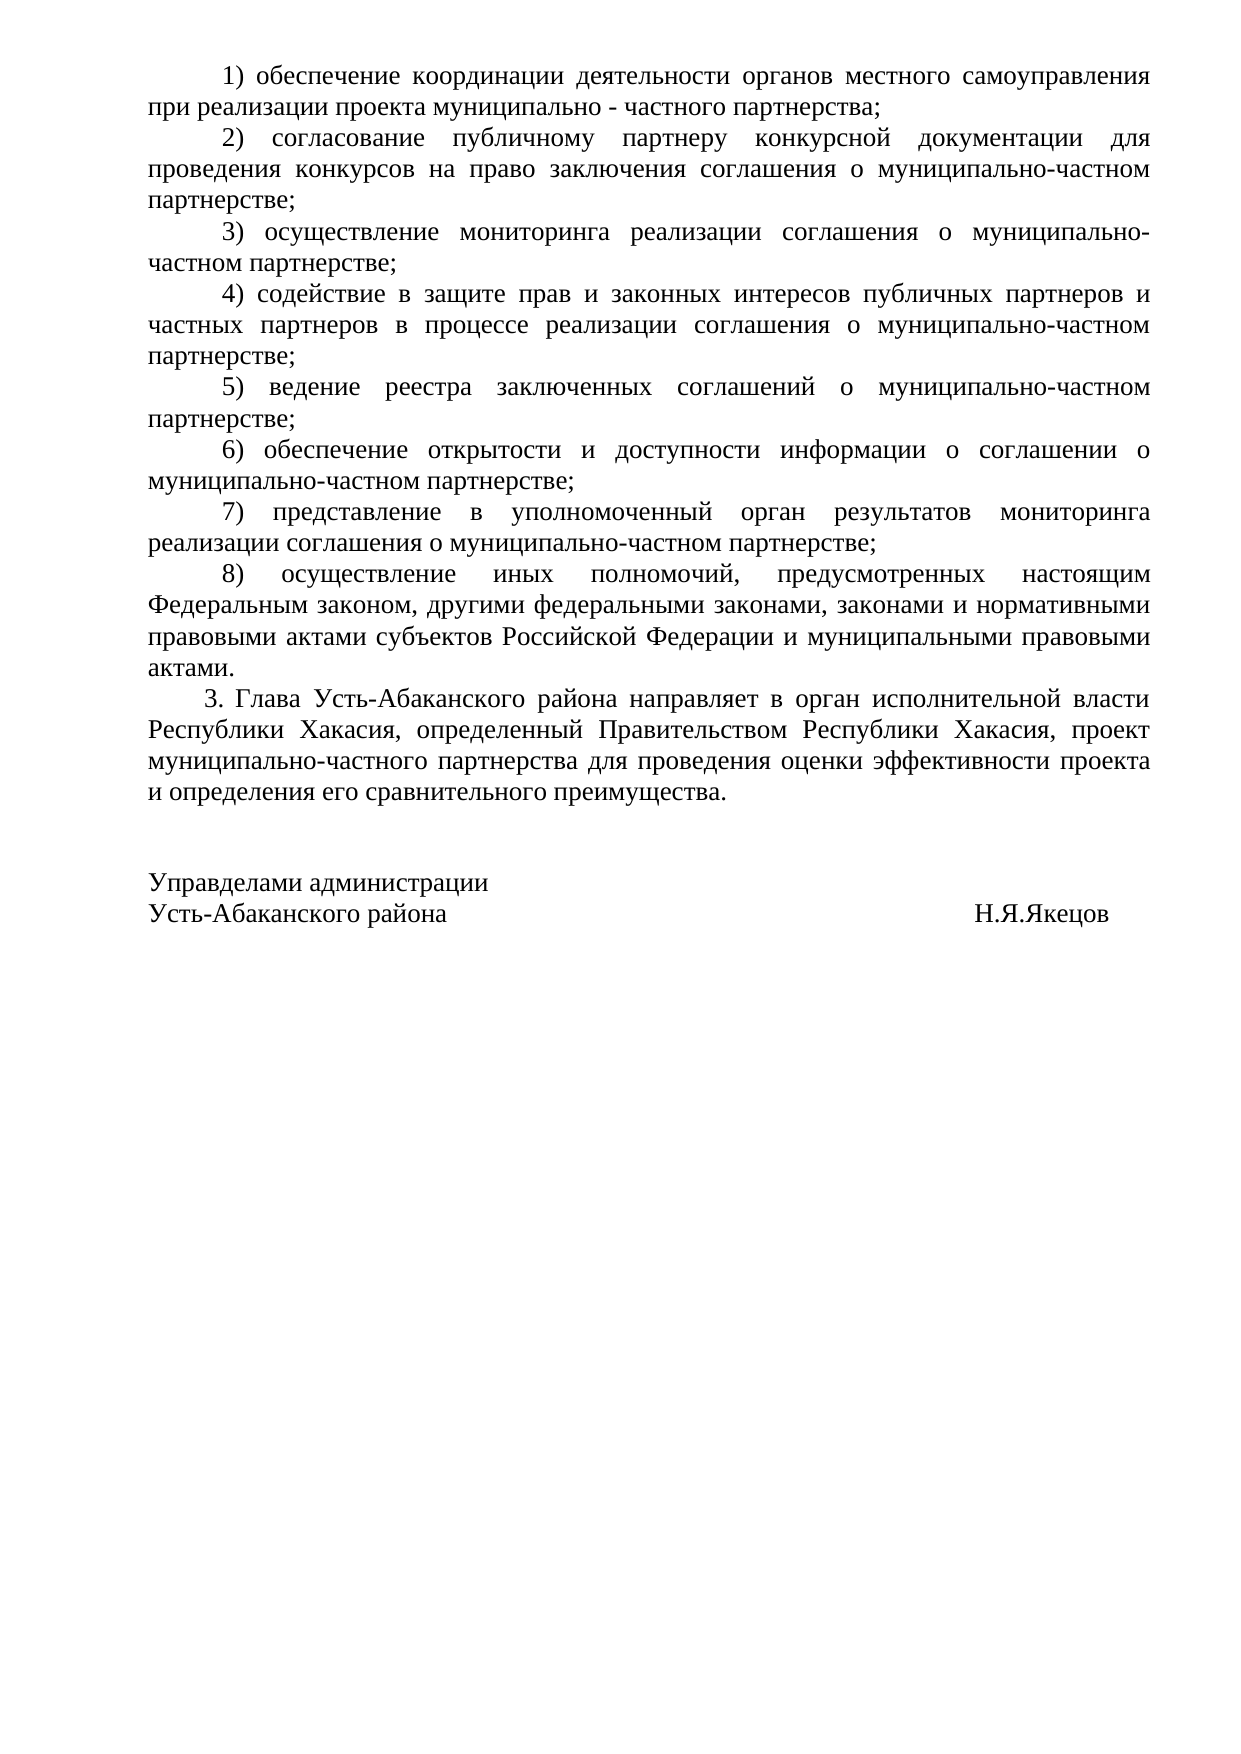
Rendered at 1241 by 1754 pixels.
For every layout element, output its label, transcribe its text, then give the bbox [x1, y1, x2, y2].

text 3. Глава Усть-Абаканского района направляет в орган исполнительной власти Республики Хакасия, определенный Правительством Республики Хакасия, проект муниципально-частного партнерства для проведения оценки эффективности проекта и определения его сравнительного преимущества. [148, 682, 1152, 807]
text 1) обеспечение координации деятельности органов местного самоуправления при реализации проекта муниципально - частного партнерства; [148, 59, 1152, 121]
text 7) представление в уполномоченный орган результатов мониторинга реализации соглашения о муниципально-частном партнерстве; [148, 495, 1152, 557]
text 8) осуществление иных полномочий, предусмотренных настоящим Федеральным законом, другими федеральными законами, законами и нормативными правовыми актами субъектов Российской Федерации и муниципальными правовыми актами. [148, 557, 1152, 682]
text 4) содействие в защите прав и законных интересов публичных партнеров и частных партнеров в процессе реализации соглашения о муниципально-частном партнерстве; [148, 277, 1152, 371]
text 5) ведение реестра заключенных соглашений о муниципально-частном партнерстве; [148, 371, 1152, 433]
text Управделами администрации [148, 866, 1152, 898]
text Усть-Абаканского района Н.Я.Якецов [148, 898, 1152, 929]
text 3) осуществление мониторинга реализации соглашения о муниципально-частном партнерстве; [148, 215, 1152, 277]
text 2) согласование публичному партнеру конкурсной документации для проведения конкурсов на право заключения соглашения о муниципально-частном партнерстве; [148, 121, 1152, 215]
text 6) обеспечение открытости и доступности информации о соглашении о муниципально-частном партнерстве; [148, 433, 1152, 495]
